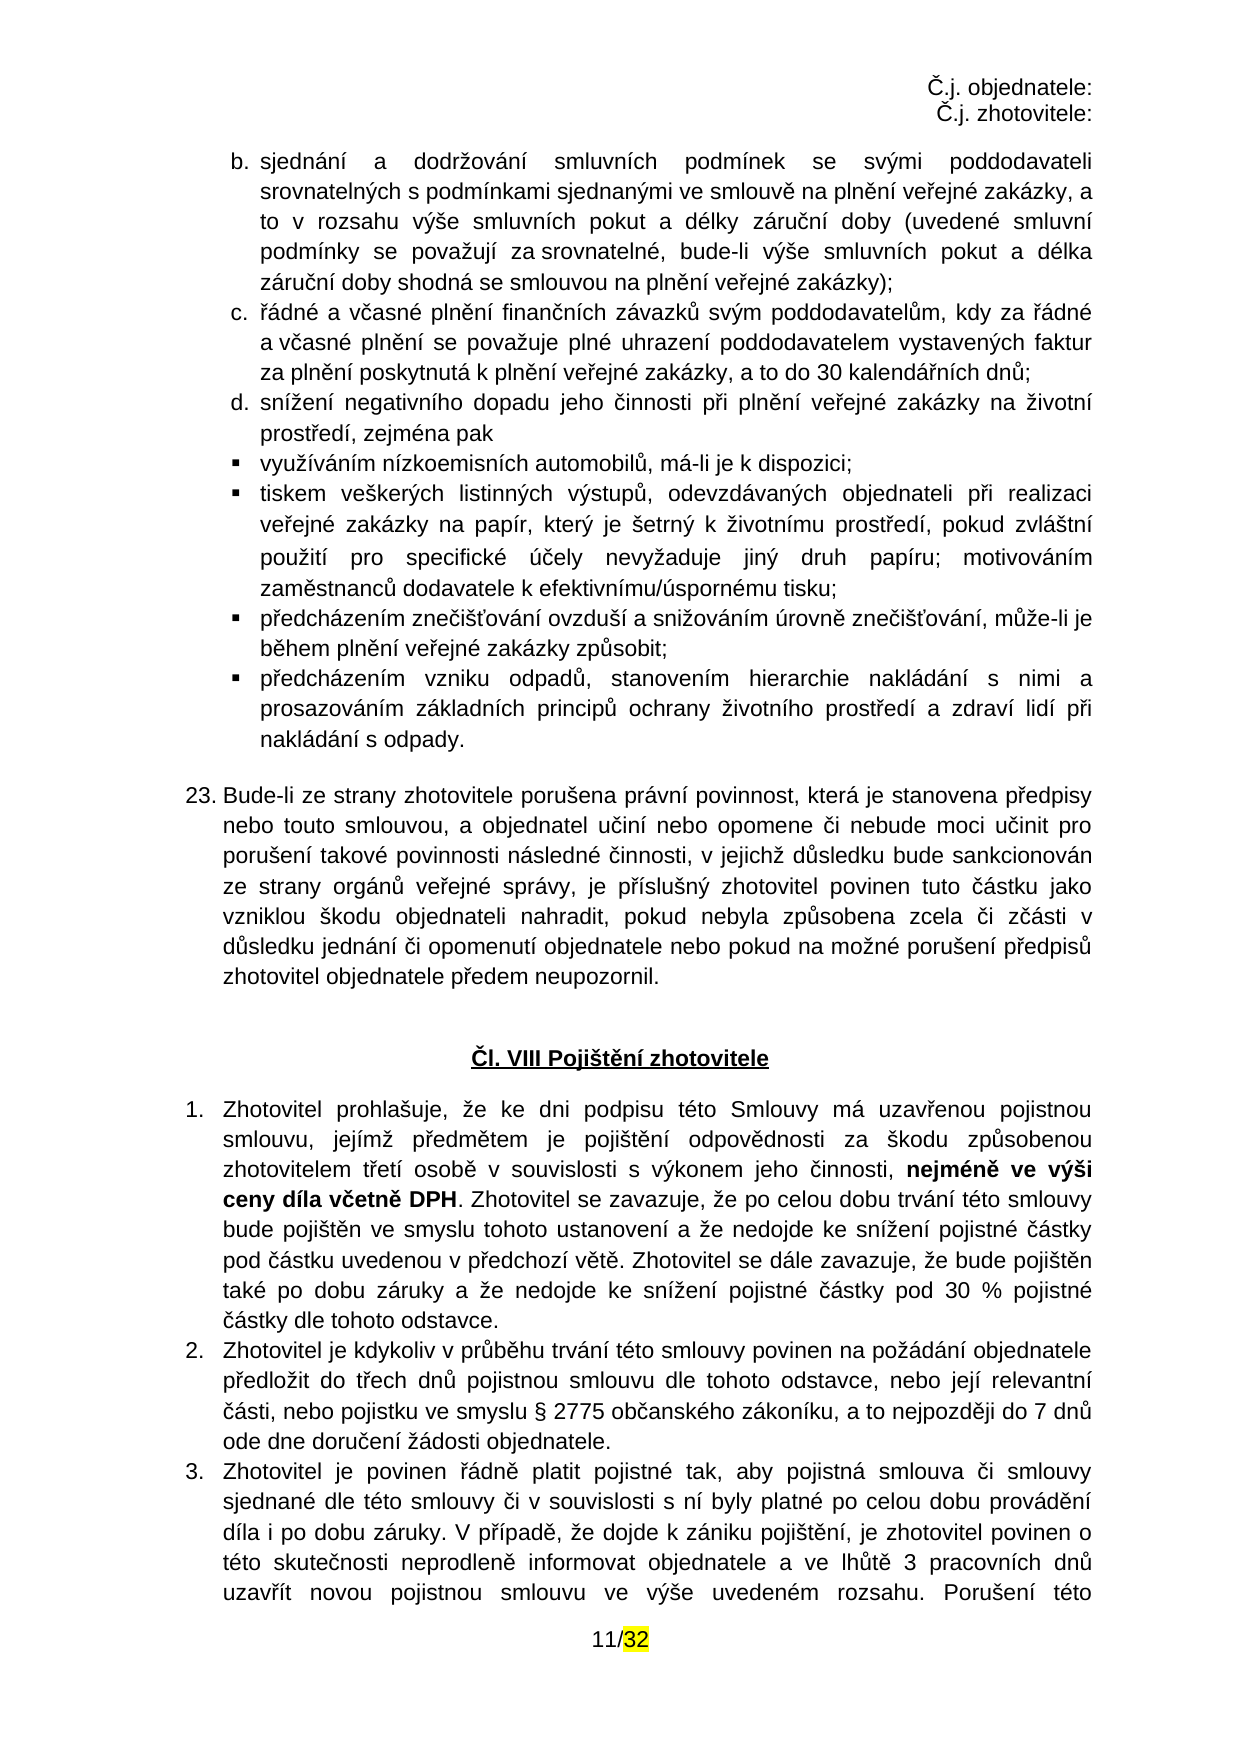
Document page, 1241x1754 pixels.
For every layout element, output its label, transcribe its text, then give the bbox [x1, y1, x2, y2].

list Zhotovitel je kdykoliv v průběhu trvání této smlouvy povinen na požádání objednatele předložit do třech dnů pojistnou smlouvu dle tohoto odstavce, nebo její relevantní části, nebo pojistku ve smyslu § 2775 občanského zákoníku, a to nejpozději do 7 dnů ode dne doručení žádosti objednatele. [185, 1337, 1093, 1454]
list Bude-li ze strany zhotovitele porušena právní povinnost, která je stanovena předpisy nebo touto smlouvou, a objednatel učiní nebo opomene či nebude moci učinit pro porušení takové povinnosti následné činnosti, v jejichž důsledku bude sankcionován ze strany orgánů veřejné správy, je příslušný zhotovitel povinen tuto částku jako vzniklou škodu objednateli nahradit, pokud nebyla způsobena zcela či zčásti v důsledku jednání či opomenutí objednatele nebo pokud na možné porušení předpisů zhotovitel objednatele předem neupozornil. [185, 782, 1093, 990]
list tiskem veškerých listinných výstupů, odevzdávaných objednateli při realizaci veřejné zakázky na papír, který je šetrný k životnímu prostředí, pokud zvláštní použití pro specifické účely nevyžaduje jiný druh papíru; motivováním zaměstnanců dodavatele k efektivnímu/úspornému tisku; [230, 480, 1093, 601]
list Zhotovitel prohlašuje, že ke dni podpisu této Smlouvy má uzavřenou pojistnou smlouvu, jejímž předmětem je pojištění odpovědnosti za škodu způsobenou zhotovitelem třetí osobě v souvislosti s výkonem jeho činnosti, nejméně ve výši ceny díla včetně DPH. Zhotovitel se zavazuje, že po celou dobu trvání této smlouvy bude pojištěn ve smyslu tohoto ustanovení a že nedojde ke snížení pojistné částky pod částku uvedenou v předchozí větě. Zhotovitel se dále zavazuje, že bude pojištěn také po dobu záruky a že nedojde ke snížení pojistné částky pod 30 % pojistné částky dle tohoto odstavce. [185, 1096, 1093, 1333]
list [185, 1458, 1093, 1605]
list předcházením znečišťování ovzduší a snižováním úrovně znečišťování, může-li je během plnění veřejné zakázky způsobit; [230, 605, 1093, 661]
list snížení negativního dopadu jeho činnosti při plnění veřejné zakázky na životní prostředí, zejména pak [230, 389, 1093, 446]
list řádné a včasné plnění finančních závazků svým poddodavatelům, kdy za řádné a včasné plnění se považuje plné uhrazení poddodavatelem vystavených faktur za plnění poskytnutá k plnění veřejné zakázky, a to do 30 kalendářních dnů; [230, 299, 1093, 385]
list využíváním nízkoemisních automobilů, má-li je k dispozici; [230, 450, 1093, 476]
list předcházením vzniku odpadů, stanovením hierarchie nakládání s nimi a prosazováním základních principů ochrany životního prostředí a zdraví lidí při nakládání s odpady. [230, 665, 1093, 752]
list sjednání a dodržování smluvních podmínek se svými poddodavateli srovnatelných s podmínkami sjednanými ve smlouvě na plnění veřejné zakázky, a to v rozsahu výše smluvních pokut a délky záruční doby (uvedené smluvní podmínky se považují za srovnatelné, bude-li výše smluvních pokut a délka záruční doby shodná se smlouvou na plnění veřejné zakázky); [230, 148, 1093, 295]
text Čl. VIII Pojištění zhotovitele [148, 1044, 1093, 1071]
